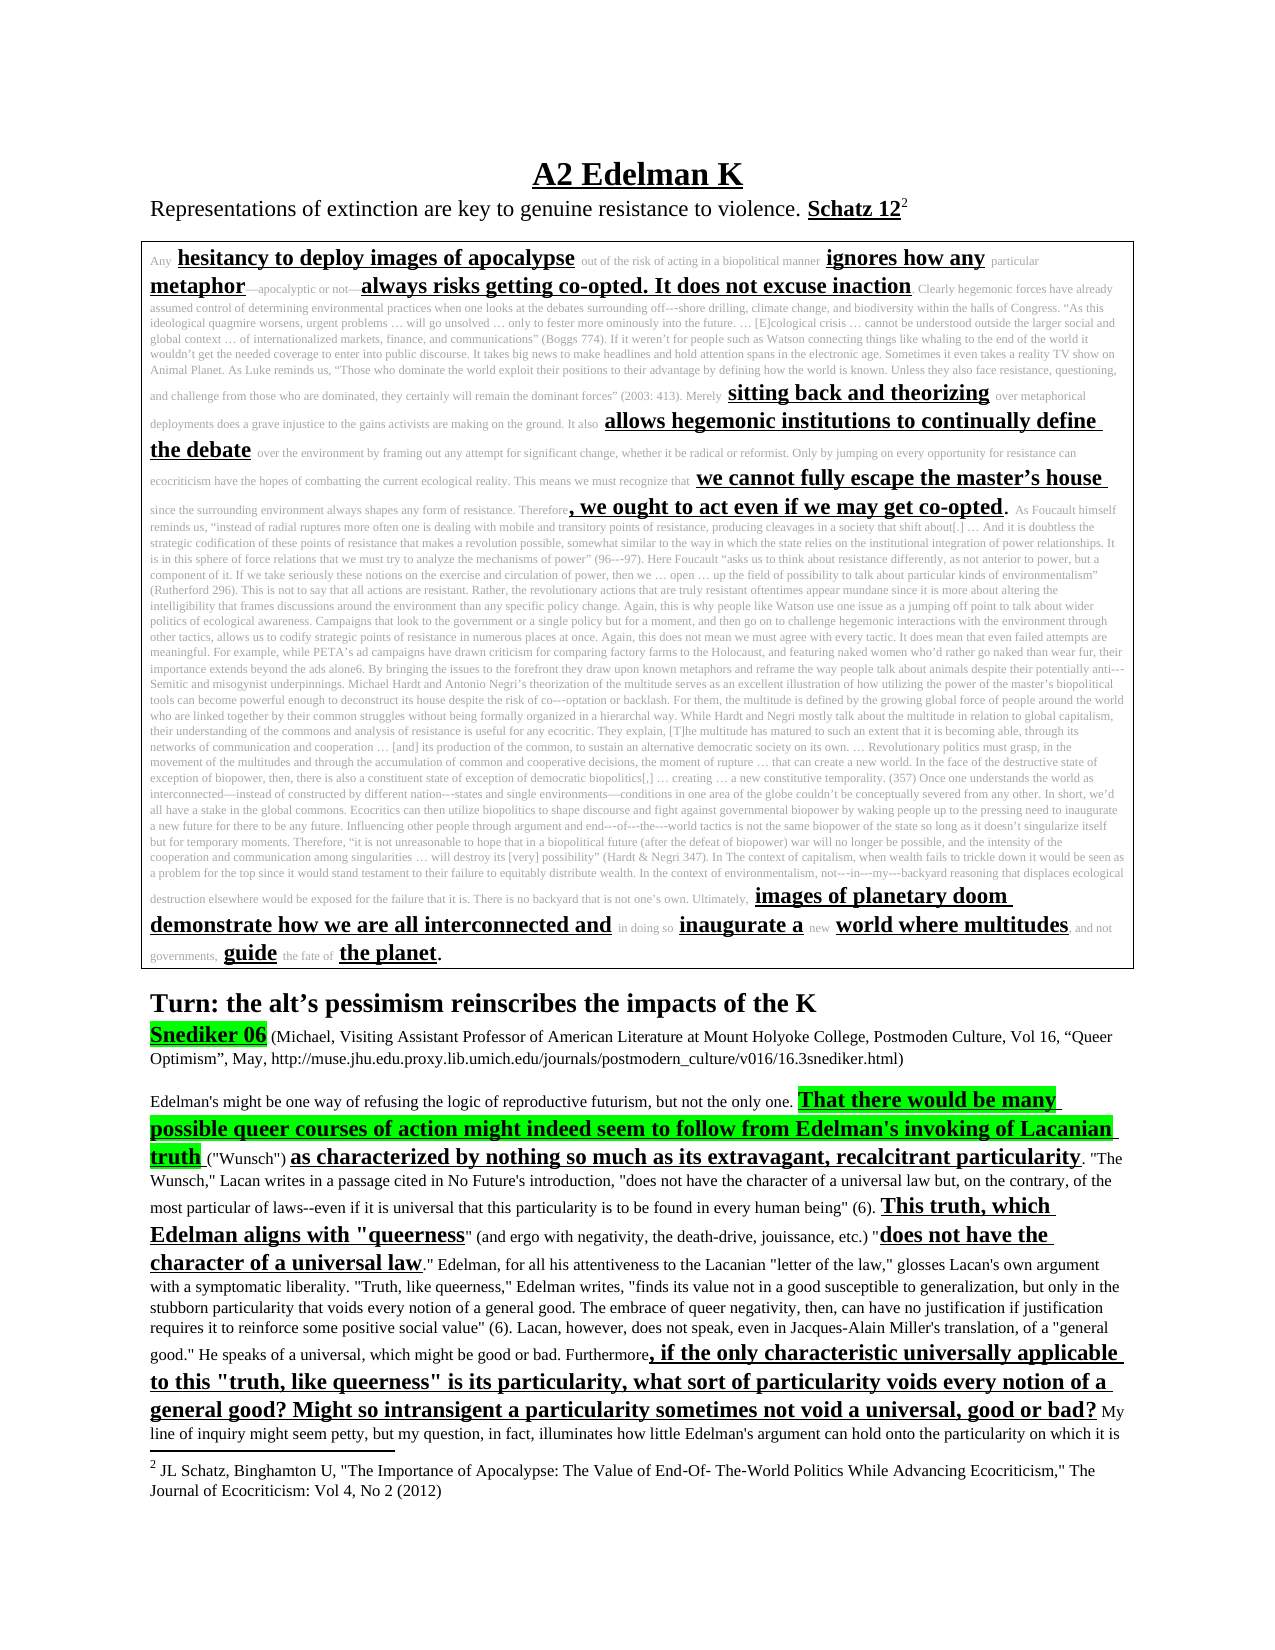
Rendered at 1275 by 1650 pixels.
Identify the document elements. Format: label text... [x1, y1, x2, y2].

text Representations of extinction are key to genuine resistance to violence. Schatz 12 [150, 196, 1125, 222]
text Snediker 06 (Michael, Visiting Assistant Professor of American Literature at Mount Holyoke College, Postmoden Culture, Vol 16, “Queer Optimism”, May, http://muse.jhu.edu.proxy.lib.umich.edu/journals/postmodern_culture/v016/16.3snediker.html) [150, 1021, 1125, 1068]
subtitle A2 Edelman K [150, 154, 1125, 192]
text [150, 1086, 1125, 1443]
subtitle Turn: the alt’s pessimism reinscribes the impacts of the K [150, 988, 1125, 1019]
text Any hesitancy to deploy images of apocalypse out of the risk of acting in a biopolitical manner ignores how any particular metaphor—apocalyptic or not—always risks getting co-opted. It does not excuse inaction. Clearly hegemonic forces have already assumed control of determining environmental practices when one looks at the debates surrounding off--‐shore drilling, climate change, and biodiversity within the halls of Congress. “As this ideological quagmire worsens, urgent problems … will go unsolved … only to fester more ominously into the future. … [E]cological crisis … cannot be understood outside the larger social and global context … of internationalized markets, finance, and communications” (Boggs 774). If it weren’t for people such as Watson connecting things like whaling to the end of the world it wouldn’t get the needed coverage to enter into public discourse. It takes big news to make headlines and hold attention spans in the electronic age. Sometimes it even takes a reality TV show on Animal Planet. As Luke reminds us, “Those who dominate the world exploit their positions to their advantage by defining how the world is known. Unless they also face resistance, questioning, and challenge from those who are dominated, they certainly will remain the dominant forces” (2003: 413). Merely sitting back and theorizing over metaphorical deployments does a grave injustice to the gains activists are making on the ground. It also allows hegemonic institutions to continually define the debate over the environment by framing out any attempt for significant change, whether it be radical or reformist. Only by jumping on every opportunity for resistance can ecocriticism have the hopes of combatting the current ecological reality. This means we must recognize that we cannot fully escape the master’s house since the surrounding environment always shapes any form of resistance. Therefore, we ought to act even if we may get co-opted. As Foucault himself reminds us, “instead of radial ruptures more often one is dealing with mobile and transitory points of resistance, producing cleavages in a society that shift about[.] … And it is doubtless the strategic codification of these points of resistance that makes a revolution possible, somewhat similar to the way in which the state relies on the institutional integration of power relationships. It is in this sphere of force relations that we must try to analyze the mechanisms of power” (96--‐97). Here Foucault “asks us to think about resistance differently, as not anterior to power, but a component of it. If we take seriously these notions on the exercise and circulation of power, then we … open … up the field of possibility to talk about particular kinds of environmentalism” (Rutherford 296). This is not to say that all actions are resistant. Rather, the revolutionary actions that are truly resistant oftentimes appear mundane since it is more about altering the intelligibility that frames discussions around the environment than any specific policy change. Again, this is why people like Watson use one issue as a jumping off point to talk about wider politics of ecological awareness. Campaigns that look to the government or a single policy but for a moment, and then go on to challenge hegemonic interactions with the environment through other tactics, allows us to codify strategic points of resistance in numerous places at once. Again, this does not mean we must agree with every tactic. It does mean that even failed attempts are meaningful. For example, while PETA’s ad campaigns have drawn criticism for comparing factory farms to the Holocaust, and featuring naked women who’d rather go naked than wear fur, their importance extends beyond the ads alone6. By bringing the issues to the forefront they draw upon known metaphors and reframe the way people talk about animals despite their potentially anti--‐Semitic and misogynist underpinnings. Michael Hardt and Antonio Negri’s theorization of the multitude serves as an excellent illustration of how utilizing the power of the master’s biopolitical tools can become powerful enough to deconstruct its house despite the risk of co--‐optation or backlash. For them, the multitude is defined by the growing global force of people around the world who are linked together by their common struggles without being formally organized in a hierarchal way. While Hardt and Negri mostly talk about the multitude in relation to global capitalism, their understanding of the commons and analysis of resistance is useful for any ecocritic. They explain, [T]he multitude has matured to such an extent that it is becoming able, through its networks of communication and cooperation … [and] its production of the common, to sustain an alternative democratic society on its own. … Revolutionary politics must grasp, in the movement of the multitudes and through the accumulation of common and cooperative decisions, the moment of rupture … that can create a new world. In the face of the destructive state of exception of biopower, then, there is also a constituent state of exception of democratic biopolitics[,] … creating … a new constitutive temporality. (357) Once one understands the world as interconnected—instead of constructed by different nation--‐states and single environments—conditions in one area of the globe couldn’t be conceptually severed from any other. In short, we’d all have a stake in the global commons. Ecocritics can then utilize biopolitics to shape discourse and fight against governmental biopower by waking people up to the pressing need to inaugurate a new future for there to be any future. Influencing other people through argument and end--‐of--‐the--‐world tactics is not the same biopower of the state so long as it doesn’t singularize itself but for temporary moments. Therefore, “it is not unreasonable to hope that in a biopolitical future (after the defeat of biopower) war will no longer be possible, and the intensity of the cooperation and communication among singularities … will destroy its [very] possibility” (Hardt & Negri 347). In The context of capitalism, when wealth fails to trickle down it would be seen as a problem for the top since it would stand testament to their failure to equitably distribute wealth. In the context of environmentalism, not--‐in--‐my--‐backyard reasoning that displaces ecological destruction elsewhere would be exposed for the failure that it is. There is no backyard that is not one’s own. Ultimately, images of planetary doom demonstrate how we are all interconnected and in doing so inaugurate a new world where multitudes, and not governments, guide the fate of the planet. [142, 242, 1133, 968]
